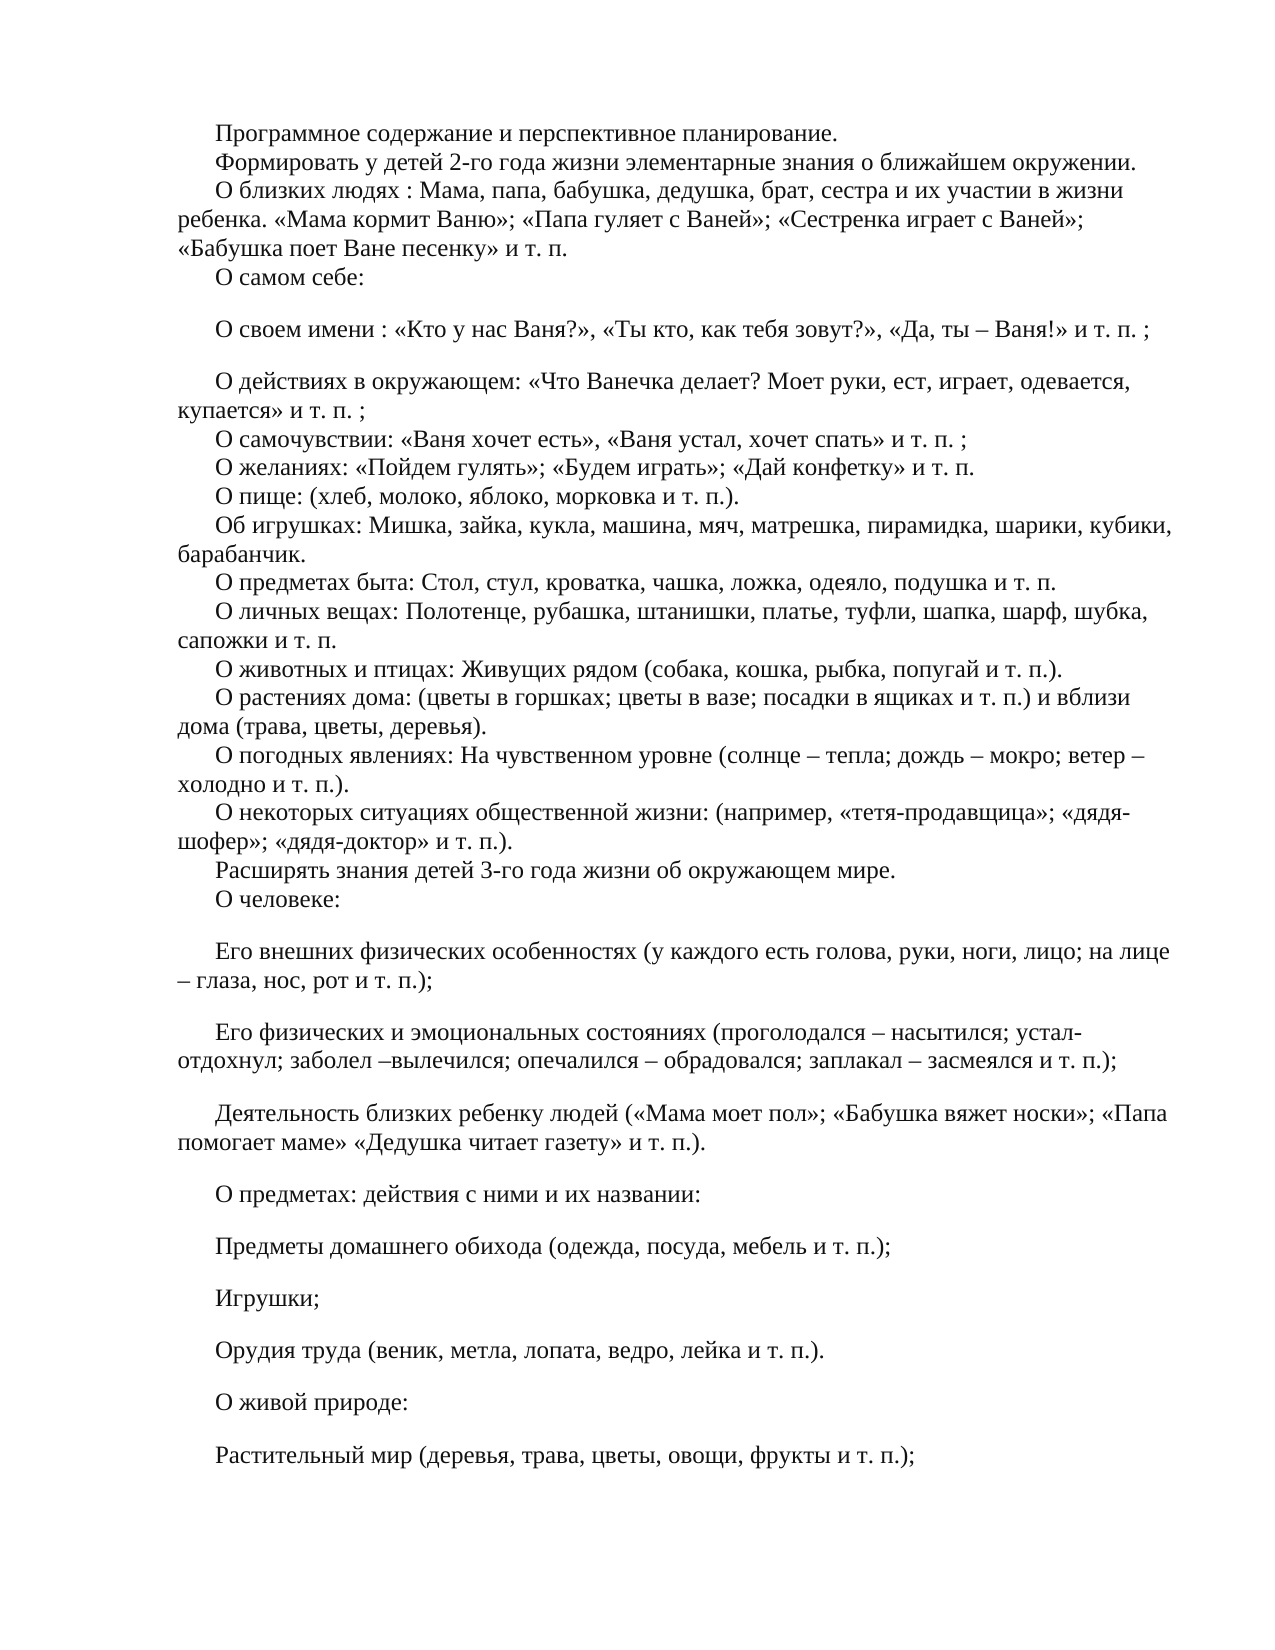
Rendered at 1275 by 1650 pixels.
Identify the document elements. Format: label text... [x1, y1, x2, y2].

text О предметах: действия с ними и их названии: [177, 1179, 1186, 1207]
text Игрушки; [177, 1283, 1186, 1312]
text Расширять знания детей 3-го года жизни об окружающем мире. [177, 855, 1186, 884]
text Предметы домашнего обихода (одежда, посуда, мебель и т. п.); [177, 1231, 1186, 1260]
text Об игрушках: Мишка, зайка, кукла, машина, мяч, матрешка, пирамидка, шарики, кубики, барабанчик. [177, 510, 1186, 567]
text О растениях дома: (цветы в горшках; цветы в вазе; посадки в ящиках и т. п.) и вблизи дома (трава, цветы, деревья). [177, 682, 1186, 740]
text О погодных явлениях: На чувственном уровне (солнце – тепла; дождь – мокро; ветер – холодно и т. п.). [177, 740, 1186, 797]
text О действиях в окружающем: «Что Ванечка делает? Моет руки, ест, играет, одевается, купается» и т. п. ; [177, 366, 1186, 424]
text О предметах быта: Стол, стул, кроватка, чашка, ложка, одеяло, подушка и т. п. [177, 567, 1186, 596]
text Формировать у детей 2-го года жизни элементарные знания о ближайшем окружении. [177, 147, 1186, 176]
text О своем имени : «Кто у нас Ваня?», «Ты кто, как тебя зовут?», «Да, ты – Ваня!» и т. п. ; [177, 314, 1186, 343]
text О близких людях : Мама, папа, бабушка, дедушка, брат, сестра и их участии в жизни ребенка. «Мама кормит Ваню»; «Папа гуляет с Ваней»; «Сестренка играет с Ваней»; «Бабушка поет Ване песенку» и т. п. [177, 176, 1186, 262]
text О желаниях: «Пойдем гулять»; «Будем играть»; «Дай конфетку» и т. п. [177, 452, 1186, 481]
text О самочувствии: «Ваня хочет есть», «Ваня устал, хочет спать» и т. п. ; [177, 424, 1186, 452]
text Растительный мир (деревья, трава, цветы, овощи, фрукты и т. п.); [177, 1440, 1186, 1468]
text Орудия труда (веник, метла, лопата, ведро, лейка и т. п.). [177, 1335, 1186, 1364]
text Деятельность близких ребенку людей («Мама моет пол»; «Бабушка вяжет носки»; «Папа помогает маме» «Дедушка читает газету» и т. п.). [177, 1098, 1186, 1155]
text О личных вещах: Полотенце, рубашка, штанишки, платье, туфли, шапка, шарф, шубка, сапожки и т. п. [177, 596, 1186, 654]
text Программное содержание и перспективное планирование. [177, 118, 1186, 147]
text Его физических и эмоциональных состояниях (проголодался – насытился; устал- отдохнул; заболел –вылечился; опечалился – обрадовался; заплакал – засмеялся и т. п.); [177, 1017, 1186, 1074]
text О пище: (хлеб, молоко, яблоко, морковка и т. п.). [177, 481, 1186, 510]
text О некоторых ситуациях общественной жизни: (например, «тетя-продавщица»; «дядя- шофер»; «дядя-доктор» и т. п.). [177, 797, 1186, 855]
text О животных и птицах: Живущих рядом (собака, кошка, рыбка, попугай и т. п.). [177, 654, 1186, 682]
text О человеке: [177, 884, 1186, 912]
text О живой природе: [177, 1387, 1186, 1416]
text Его внешних физических особенностях (у каждого есть голова, руки, ноги, лицо; на лице – глаза, нос, рот и т. п.); [177, 936, 1186, 993]
text О самом себе: [177, 262, 1186, 291]
